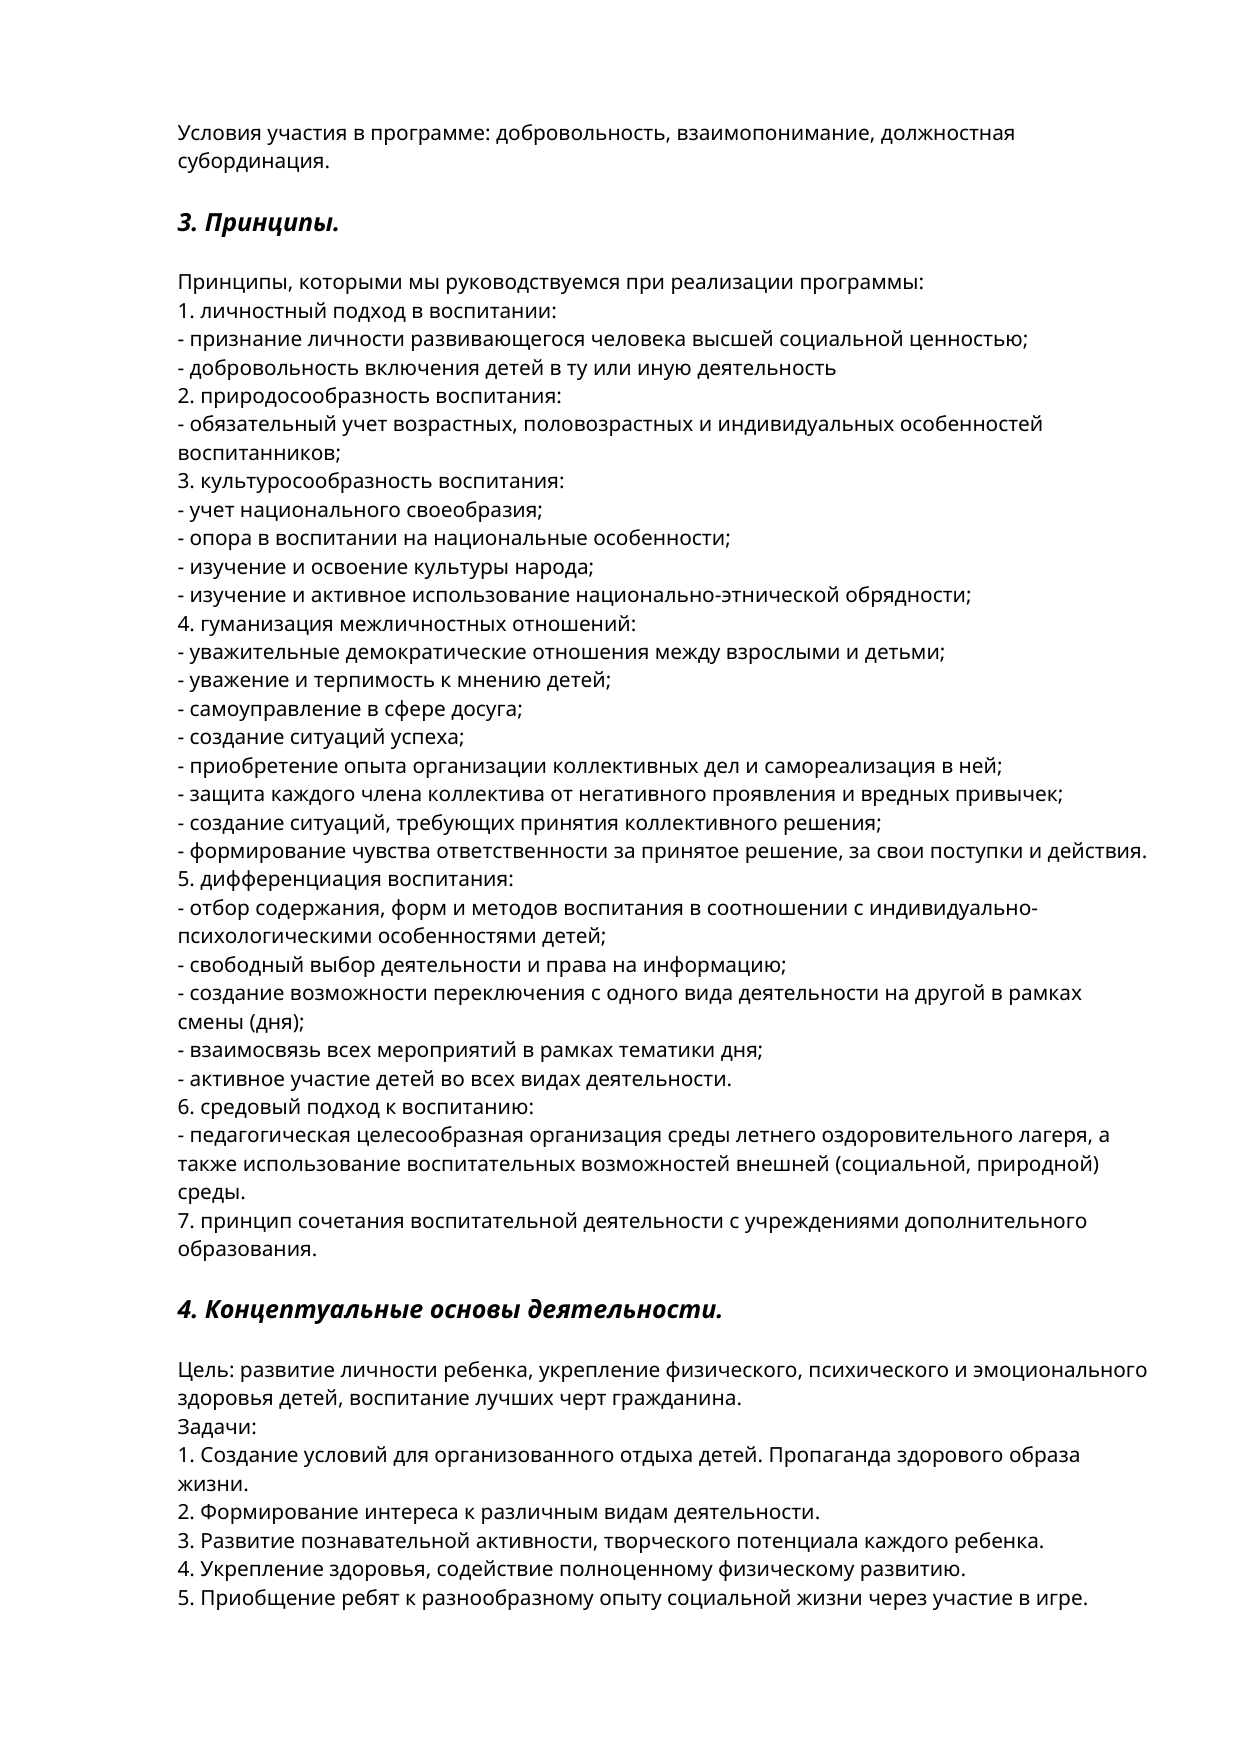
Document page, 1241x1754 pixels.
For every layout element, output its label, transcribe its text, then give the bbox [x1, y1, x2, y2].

text 3. Принципы. [177, 204, 1152, 238]
text Принципы, которыми мы руководствуемся при реализации программы: 1. личностный подход в воспитании: - признание личности развивающегося человека высшей социальной ценностью; - добровольность включения детей в ту или иную деятельность 2. природосообразность воспитания: - обязательный учет возрастных, половозрастных и индивидуальных особенностей воспитанников; 3. культуросообразность воспитания: - учет национального своеобразия; - опора в воспитании на национальные особенности; - изучение и освоение культуры народа; - изучение и активное использование национально-этнической обрядности; 4. гуманизация межличностных отношений: - уважительные демократические отношения между взрослыми и детьми; - уважение и терпимость к мнению детей; - самоуправление в сфере досуга; - создание ситуаций успеха; - приобретение опыта организации коллективных дел и самореализация в ней; - защита каждого члена коллектива от негативного проявления и вредных привычек; - создание ситуаций, требующих принятия коллективного решения; - формирование чувства ответственности за принятое решение, за свои поступки и действия. 5. дифференциация воспитания: - отбор содержания, форм и методов воспитания в соотношении с индивидуально-психологическими особенностями детей; - свободный выбор деятельности и права на информацию; - создание возможности переключения с одного вида деятельности на другой в рамках смены (дня); - взаимосвязь всех мероприятий в рамках тематики дня; - активное участие детей во всех видах деятельности. 6. средовый подход к воспитанию: - педагогическая целесообразная организация среды летнего оздоровительного лагеря, а также использование воспитательных возможностей внешней (социальной, природной) среды. 7. принцип сочетания воспитательной деятельности с учреждениями дополнительного образования. [177, 267, 1152, 1263]
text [177, 1355, 1152, 1611]
text Условия участия в программе: добровольность, взаимопонимание, должностная субординация. [177, 118, 1152, 175]
text 4. Концептуальные основы деятельности. [177, 1292, 1152, 1326]
